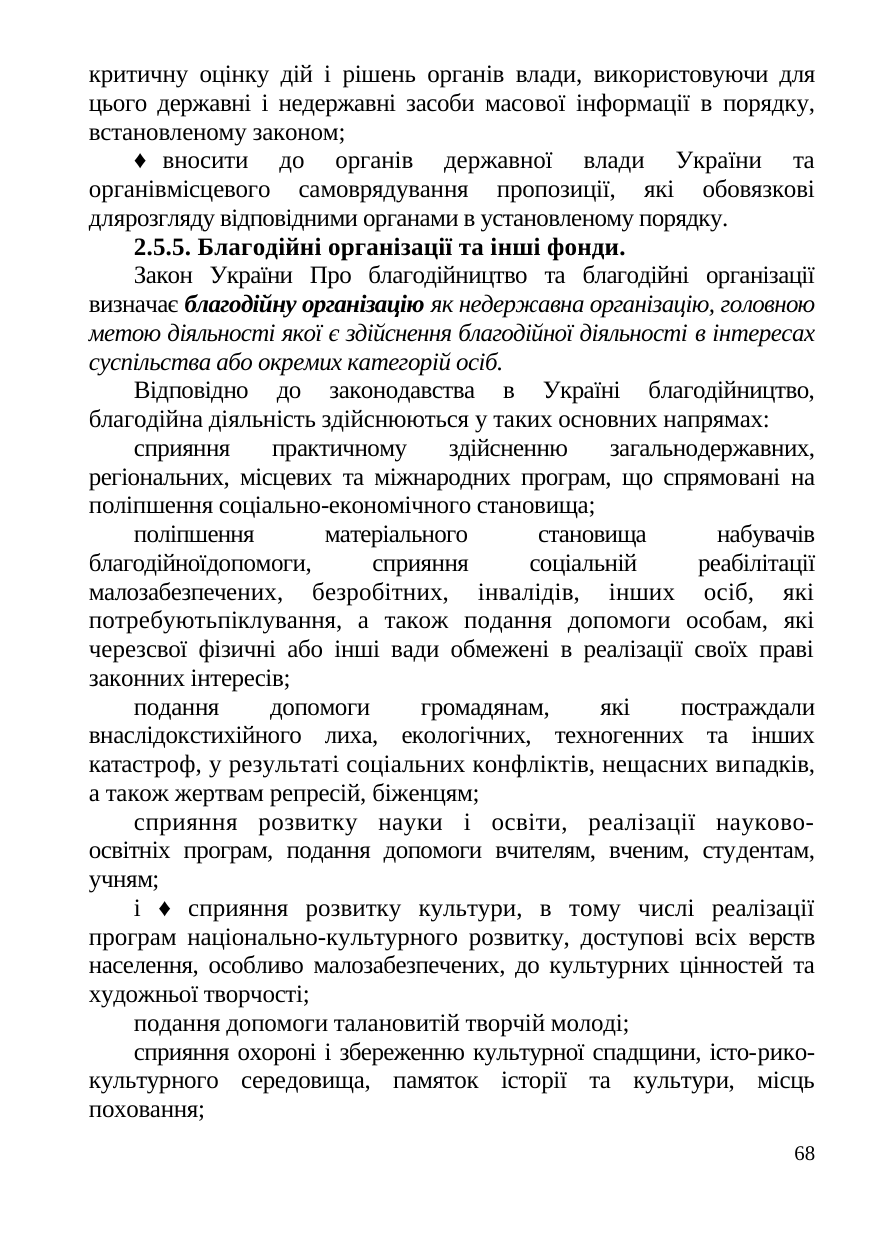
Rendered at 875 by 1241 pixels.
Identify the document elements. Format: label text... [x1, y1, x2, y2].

text і ♦ сприяння розвитку культури, в тому числі реалізації програм національно-культурного розвитку, доступові всіх верств населення, особливо малозабезпечених, до культурних цінностей та художньої творчості; [89, 893, 815, 1008]
text Закон України Про благодійництво та благодійні організації визначає благодійну організацію як недержавна організацію, головною метою діяльності якої є здійснення благодійної діяльності в інтересах суспільства або окремих категорій осіб. [89, 260, 815, 375]
text подання допомоги громадянам, які постраждали внаслідокстихійного лиха, екологічних, техногенних та інших катастроф, у результаті соціальних конфліктів, нещасних випадків, а також жертвам репресій, біженцям; [89, 692, 815, 807]
text поліпшення матеріального становища набувачів благодійноїдопомоги, сприяння соціальній реабілітації малозабезпечених, безробітних, інвалідів, інших осіб, які потребуютьпіклування, а також подання допомоги особам, які черезсвої фізичні або інші вади обмежені в реалізації своїх праві законних інтересів; [89, 519, 815, 692]
text 2.5.5. Благодійні організації та інші фонди. [89, 232, 815, 260]
text сприяння практичному здійсненню загальнодержавних, регіональних, місцевих та міжнародних програм, що спрямовані на поліпшення соціально-економічного становища; [89, 433, 815, 519]
text Відповідно до законодавства в Україні благодійництво, благодійна діяльність здійснюються у таких основних напрямах: [89, 375, 815, 433]
text подання допомоги талановитій творчій молоді; [89, 1008, 815, 1037]
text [89, 59, 815, 145]
text сприяння розвитку науки і освіти, реалізації науково-освітніх програм, подання допомоги вчителям, вченим, студентам, учням; [89, 807, 815, 893]
text ♦ вносити до органів державної влади України та органівмісцевого самоврядування пропозиції, які обовязкові длярозгляду відповідними органами в установленому порядку. [89, 145, 815, 232]
text сприяння охороні і збереженню культурної спадщини, істо-рико-культурного середовища, памяток історії та культури, місць поховання; [89, 1037, 815, 1123]
